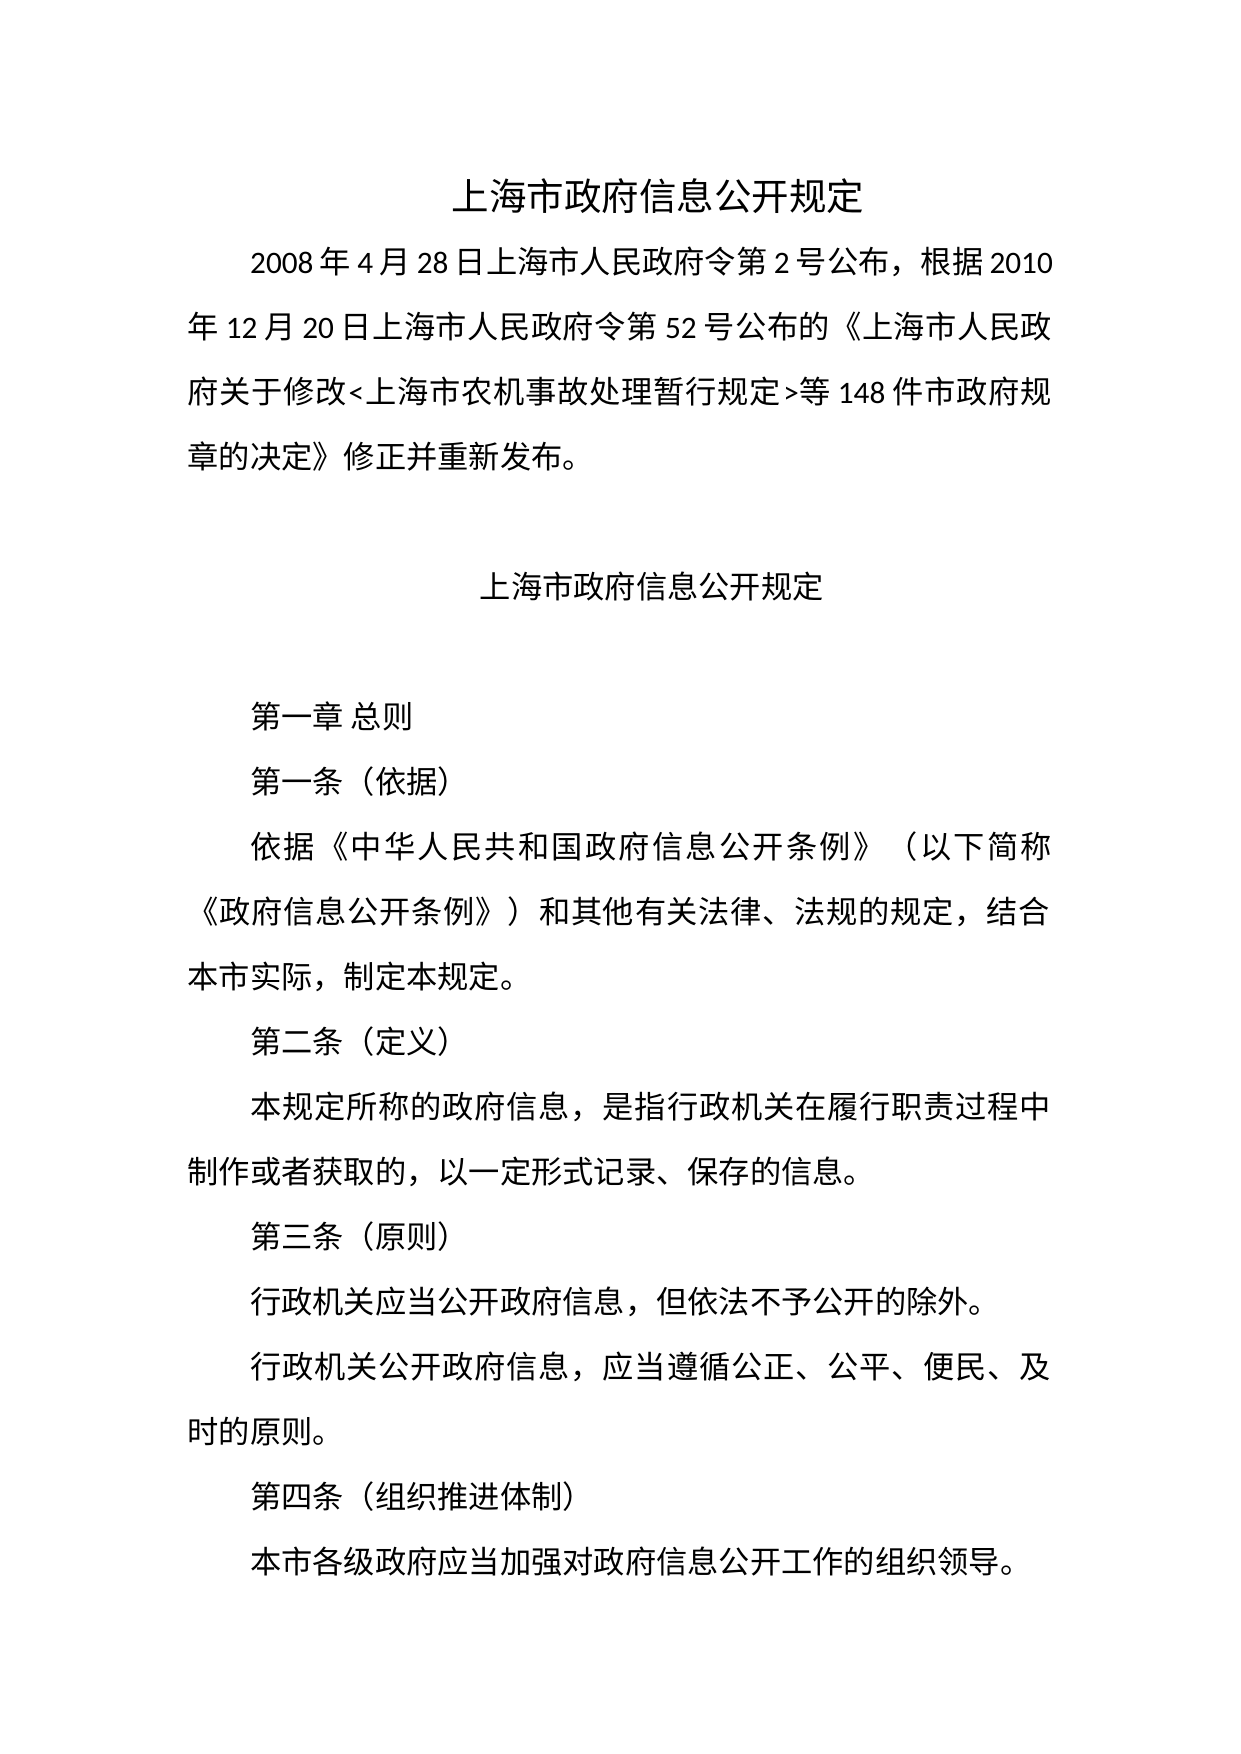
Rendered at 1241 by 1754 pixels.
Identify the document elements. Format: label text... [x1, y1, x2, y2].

text 本市各级政府应当加强对政府信息公开工作的组织领导。 [187, 1527, 1053, 1592]
text 第一条（依据） [187, 747, 1053, 812]
text 行政机关应当公开政府信息，但依法不予公开的除外。 [187, 1267, 1053, 1332]
text 本规定所称的政府信息，是指行政机关在履行职责过程中制作或者获取的，以一定形式记录、保存的信息。 [187, 1072, 1053, 1202]
text 上海市政府信息公开规定 [187, 552, 1053, 617]
text 行政机关公开政府信息，应当遵循公正、公平、便民、及时的原则。 [187, 1332, 1053, 1462]
text 第一章 总则 [187, 682, 1053, 747]
title 上海市政府信息公开规定 [187, 162, 1053, 227]
text 2008年4月28日上海市人民政府令第2号公布，根据2010年12月20日上海市人民政府令第52号公布的《上海市人民政府关于修改<上海市农机事故处理暂行规定>等148件市政府规章的决定》修正并重新发布。 [187, 227, 1053, 487]
text 第二条（定义） [187, 1007, 1053, 1072]
text 第三条（原则） [187, 1202, 1053, 1267]
text 依据《中华人民共和国政府信息公开条例》（以下简称《政府信息公开条例》）和其他有关法律、法规的规定，结合本市实际，制定本规定。 [187, 812, 1053, 1007]
text 第四条（组织推进体制） [187, 1462, 1053, 1527]
